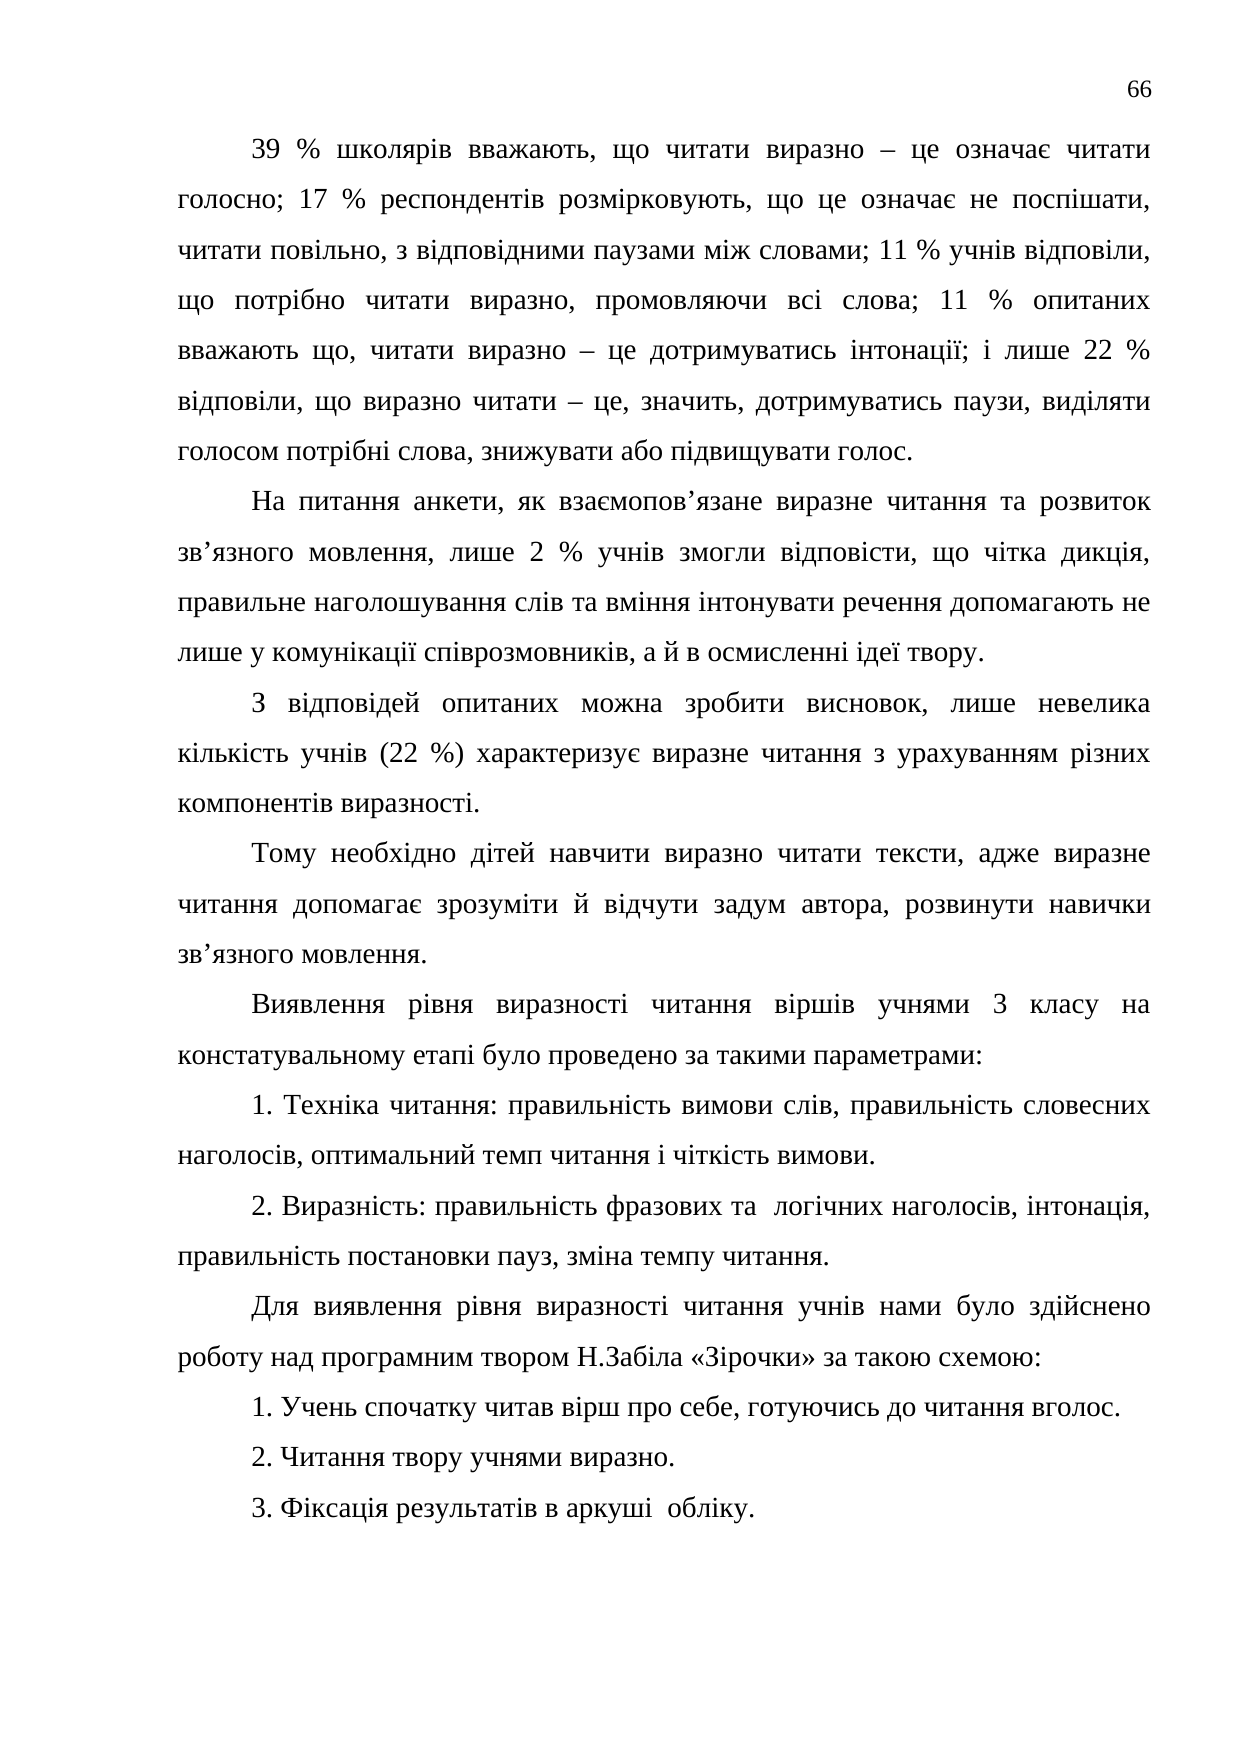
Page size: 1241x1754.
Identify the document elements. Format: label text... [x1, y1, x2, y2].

text 1. Техніка читання: правильність вимови слів, правильність словесних наголосів, оптимальний темп читання і чіткість вимови. [177, 1087, 1152, 1171]
text 1. Учень спочатку читав вірш про себе, готуючись до читання вголос. [177, 1389, 1152, 1423]
text 3. Фіксація результатів в аркуші обліку. [177, 1490, 1152, 1523]
text Для виявлення рівня виразності читання учнів нами було здійснено роботу над програмним твором Н.Забіла «Зірочки» за такою схемою: [177, 1288, 1152, 1372]
text Виявлення рівня виразності читання віршів учнями 3 класу на констатувальному етапі було проведено за такими параметрами: [177, 987, 1152, 1070]
text 2. Виразність: правильність фразових та логічних наголосів, інтонація, правильність постановки пауз, зміна темпу читання. [177, 1188, 1152, 1272]
text На питання анкети, як взаємопов’язане виразне читання та розвиток зв’язного мовлення, лише 2 % учнів змогли відповісти, що чітка дикція, правильне наголошування слів та вміння інтонувати речення допомагають не лише у комунікації співрозмовників, а й в осмисленні ідеї твору. [177, 483, 1152, 668]
text Тому необхідно дітей навчити виразно читати тексти, адже виразне читання допомагає зрозуміти й відчути задум автора, розвинути навички зв’язного мовлення. [177, 836, 1152, 970]
text 39 % школярів вважають, що читати виразно – це означає читати голосно; 17 % респондентів розмірковують, що це означає не поспішати, читати повільно, з відповідними паузами між словами; 11 % учнів відповіли, що потрібно читати виразно, промовляючи всі слова; 11 % опитаних вважають що, читати виразно – це дотримуватись інтонації; і лише 22 % відповіли, що виразно читати – це, значить, дотримуватись паузи, виділяти голосом потрібні слова, знижувати або підвищувати голос. [177, 131, 1152, 467]
text 2. Читання твору учнями виразно. [177, 1439, 1152, 1473]
text З відповідей опитаних можна зробити висновок, лише невелика кількість учнів (22 %) характеризує виразне читання з урахуванням різних компонентів виразності. [177, 685, 1152, 819]
